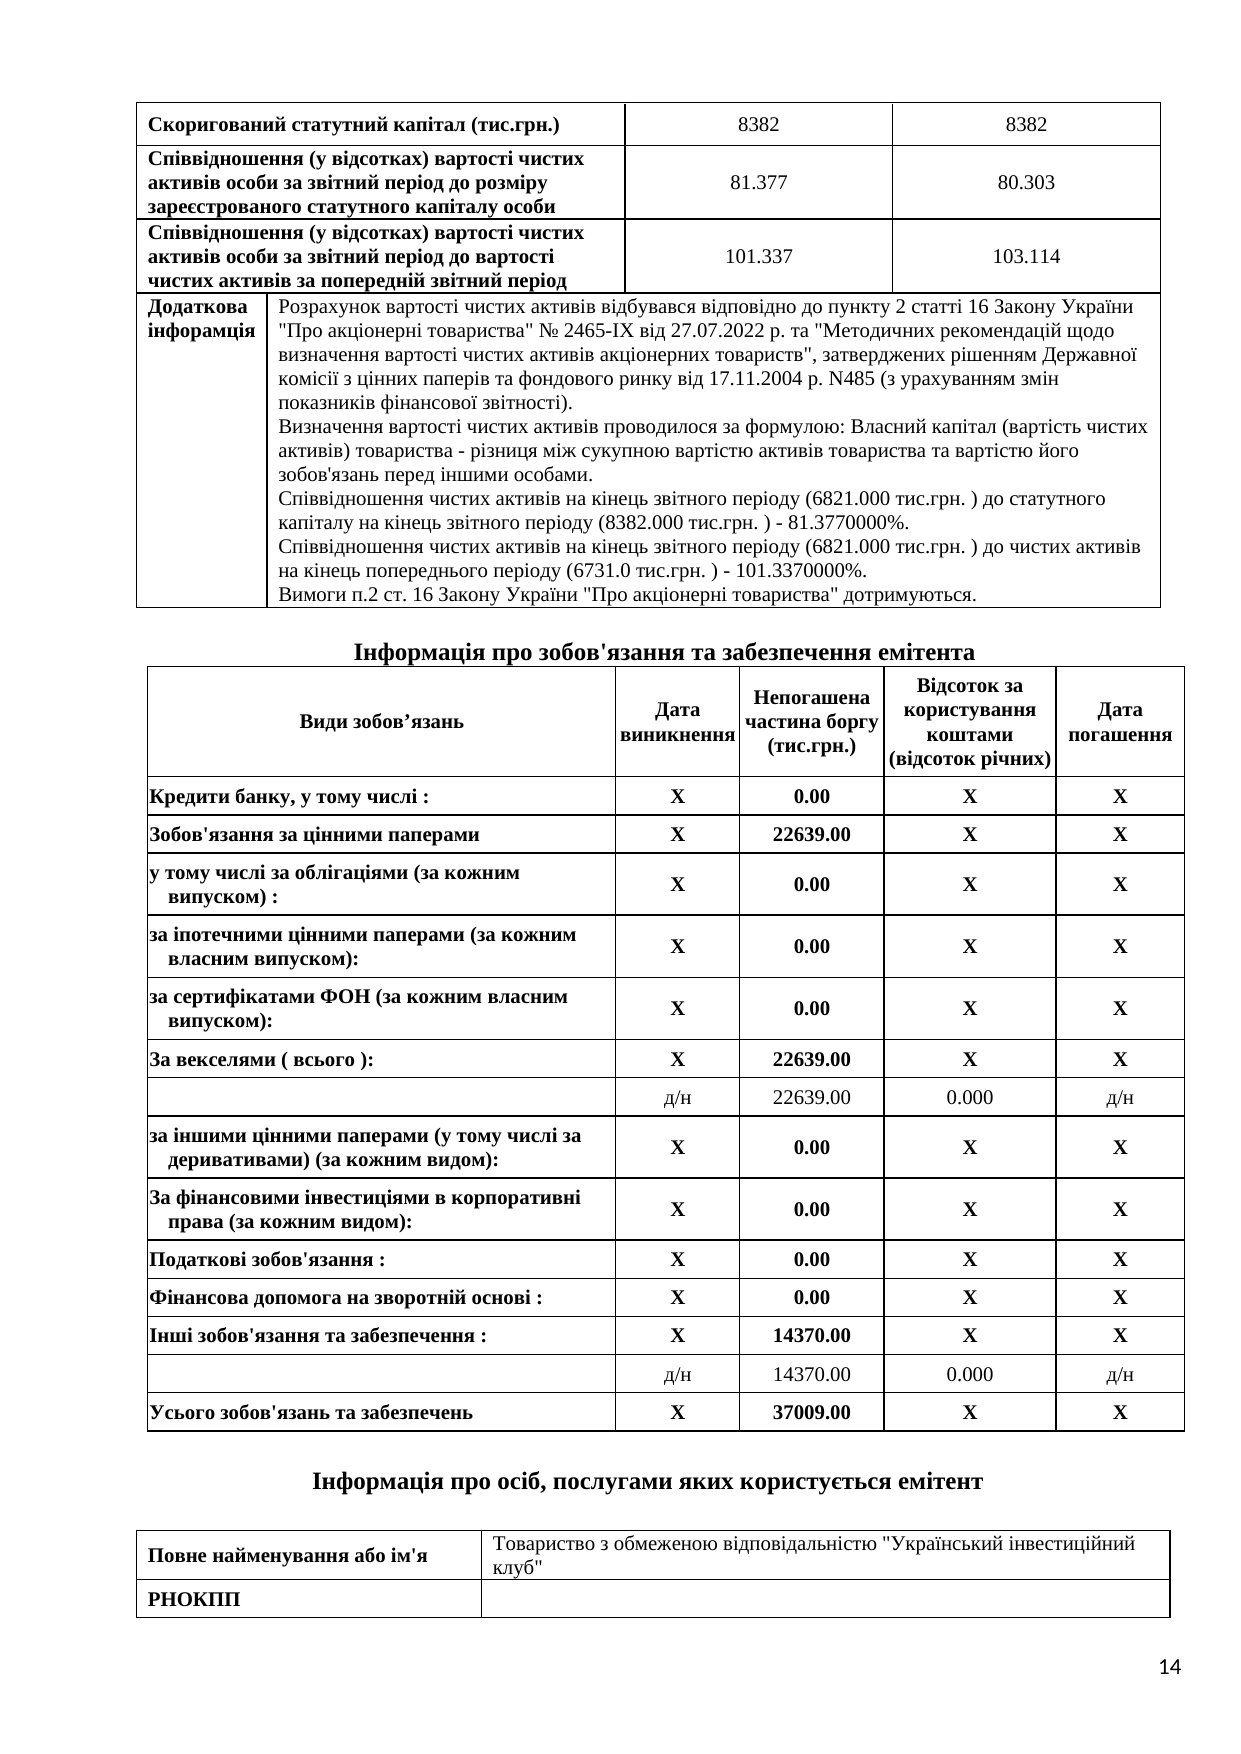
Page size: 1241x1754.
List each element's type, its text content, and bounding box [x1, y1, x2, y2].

table_cell Х [1057, 1317, 1184, 1354]
table_cell Х [885, 777, 1055, 814]
table_cell За векселями ( всього ): [148, 1040, 615, 1077]
table_cell Х [1057, 1279, 1184, 1316]
table_cell 0.00 [740, 777, 883, 814]
table_cell 0.000 [885, 1355, 1055, 1392]
table_header Дата погашення [1057, 667, 1184, 776]
table_header Непогашена частина боргу (тис.грн.) [740, 667, 883, 776]
table_cell Х [885, 1117, 1055, 1177]
table_cell РНОКПП [137, 1580, 481, 1617]
table_cell Х [885, 916, 1055, 976]
table_cell д/н [1057, 1078, 1184, 1115]
table_cell 0.000 [885, 1078, 1055, 1115]
table_cell 81.377 [626, 146, 892, 218]
table_cell Усього зобов'язань та забезпечень [148, 1393, 615, 1430]
table_cell 0.00 [740, 916, 883, 976]
table_cell д/н [616, 1078, 739, 1115]
table_cell 101.337 [626, 220, 892, 292]
table_cell Х [885, 1241, 1055, 1277]
table_header Повне найменування або ім'я [137, 1531, 481, 1579]
table_cell Х [1057, 854, 1184, 914]
table_header Відсоток за користування коштами (відсоток річних) [885, 667, 1055, 776]
table_cell 22639.00 [740, 1040, 883, 1077]
table_cell Х [885, 1393, 1055, 1430]
table_header Товариство з обмеженою вiдповiдальнiстю "Український iнвестицiйний клуб" [482, 1531, 1169, 1579]
table_cell Х [885, 1317, 1055, 1354]
table_cell Х [616, 916, 739, 976]
table_cell Х [616, 1040, 739, 1077]
table_cell Фінансова допомога на зворотній основі : [148, 1279, 615, 1316]
table_cell Х [1057, 1117, 1184, 1177]
table_cell [148, 1078, 615, 1115]
table_cell Х [616, 1117, 739, 1177]
table_cell Х [616, 854, 739, 914]
table_cell Х [616, 816, 739, 852]
table_cell Інші зобов'язання та забезпечення : [148, 1317, 615, 1354]
table_cell Х [616, 1317, 739, 1354]
table_cell Х [616, 777, 739, 814]
table_cell д/н [616, 1355, 739, 1392]
table_cell за іншими цінними паперами (у тому числі за деривативами) (за кожним видом): [148, 1117, 615, 1177]
table_cell 0.00 [740, 1117, 883, 1177]
table_cell Х [1057, 916, 1184, 976]
table_cell 22639.00 [740, 816, 883, 852]
table_cell Х [1057, 1241, 1184, 1277]
table_cell Додаткова інфорамція [137, 294, 266, 606]
table_cell 14370.00 [740, 1355, 883, 1392]
table_cell 8382 [626, 103, 892, 144]
table_cell Х [1057, 777, 1184, 814]
text Інформація про зобов'язання та забезпечення емітента [148, 637, 1181, 666]
table_cell 0.00 [740, 854, 883, 914]
table_cell 37009.00 [740, 1393, 883, 1430]
table_cell Х [885, 1040, 1055, 1077]
table_cell Зобов'язання за цінними паперами [148, 816, 615, 852]
table_cell Х [616, 1179, 739, 1239]
table_cell Х [616, 978, 739, 1039]
table_cell Х [885, 816, 1055, 852]
table_cell Х [885, 1279, 1055, 1316]
table_cell 0.00 [740, 1241, 883, 1277]
table_cell 103.114 [893, 220, 1160, 292]
table_cell Х [1057, 816, 1184, 852]
table_cell За фінансовими інвестиціями в корпоративні права (за кожним видом): [148, 1179, 615, 1239]
table_cell Х [1057, 1393, 1184, 1430]
table_cell [148, 1355, 615, 1392]
table_cell Розрахунок вартості чистих активів відбувався відповідно до пункту 2 статті 16 Закону України "Про акціонерні товариства" № 2465-IX від 27.07.2022 р. та "Методичних рекомендацій щодо визначення вартості чистих активів акціонерних товариств", затверджених рішенням Державної комісії з цінних паперів та фондового ринку від 17.11.2004 р. N485 (з урахуванням змін показників фінансової звітності). Визначення вартості чистих активів проводилося за формулою: Власний капітал (вартість чистих активів) товариства - різниця між сукупною вартістю активів товариства та вартістю його зобов'язань перед іншими особами. Співвідношення чистих активів на кінець звітного періоду (6821.000 тис.грн. ) до статутного капіталу на кінець звітного періоду (8382.000 тис.грн. ) - 81.3770000%. Співвідношення чистих активів на кінець звітного періоду (6821.000 тис.грн. ) до чистих активів на кінець попереднього періоду (6731.0 тис.грн. ) - 101.3370000%. Вимоги п.2 ст. 16 Закону України "Про акціонерні товариства" дотримуються. [268, 294, 1160, 606]
table_cell Х [1057, 1040, 1184, 1077]
table_cell Х [885, 978, 1055, 1039]
table_cell д/н [1057, 1355, 1184, 1392]
table_cell 0.00 [740, 1179, 883, 1239]
table_cell за сертифікатами ФОН (за кожним власним випуском): [148, 978, 615, 1039]
table_cell Співвідношення (у відсотках) вартості чистих активів особи за звітний період до розміру зареєстрованого статутного капіталу особи [137, 146, 624, 218]
table_cell Х [885, 1179, 1055, 1239]
table_cell [482, 1580, 1169, 1617]
table_cell 0.00 [740, 978, 883, 1039]
table_cell у тому числі за облігаціями (за кожним випуском) : [148, 854, 615, 914]
table_cell Х [616, 1279, 739, 1316]
table_cell Скоригований статутний капітал (тис.грн.) [137, 103, 625, 144]
table_cell за іпотечними цінними паперами (за кожним власним випуском): [148, 916, 615, 976]
table_cell 14370.00 [740, 1317, 883, 1354]
table_cell Х [1057, 1179, 1184, 1239]
table_cell Податкові зобов'язання : [148, 1241, 615, 1277]
table_cell 22639.00 [740, 1078, 883, 1115]
table_cell Х [616, 1393, 739, 1430]
table_cell Х [1057, 978, 1184, 1039]
table_cell Співвідношення (у відсотках) вартості чистих активів особи за звітний період до вартості чистих активів за попередній звітний період [137, 220, 624, 292]
table_cell Х [885, 854, 1055, 914]
table_cell 8382 [893, 103, 1160, 144]
table_cell 80.303 [893, 146, 1160, 218]
table_cell Х [616, 1241, 739, 1277]
table_header Дата виникнення [616, 667, 739, 776]
table_header Інформація про осіб, послугами яких користується емітент [152, 1460, 1165, 1501]
table_cell 0.00 [740, 1279, 883, 1316]
table_cell Кредити банку, у тому числі : [148, 777, 615, 814]
table_header Види зобов’язань [148, 667, 615, 776]
